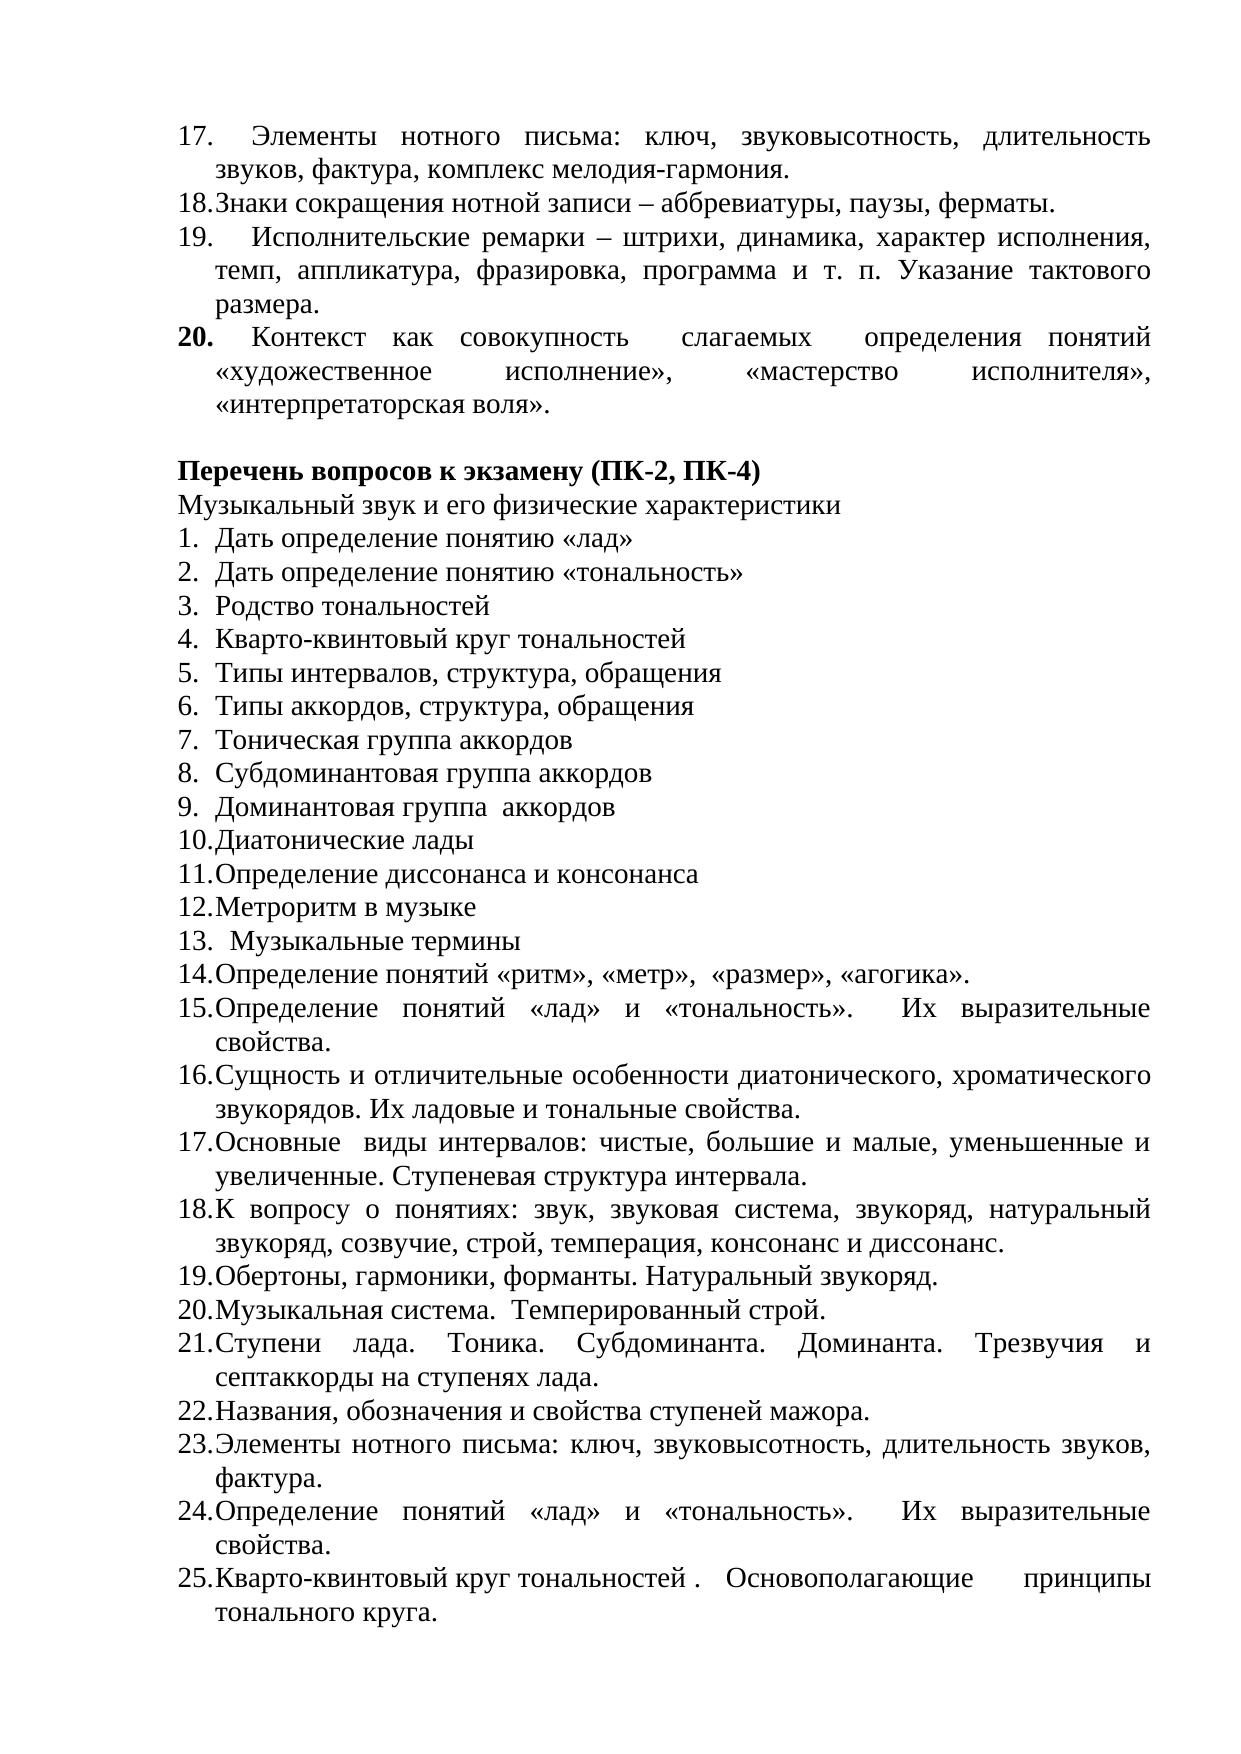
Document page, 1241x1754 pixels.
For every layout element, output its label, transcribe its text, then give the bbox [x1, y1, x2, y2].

list Основные виды интервалов: чистые, большие и малые, уменьшенные и увеличенные. Ступеневая структура интервала. [177, 1124, 1152, 1191]
list Музыкальная система. Темперированный строй. [177, 1292, 1152, 1326]
list Исполнительские ремарки – штрихи, динамика, характер исполнения, темп, аппликатура, фразировка, программа и т. п. Указание тактового размера. [177, 219, 1152, 319]
list Определение диссонанса и консонанса [177, 856, 1152, 889]
list Определение понятий «лад» и «тональность». Их выразительные свойства. [177, 1493, 1152, 1560]
list Кварто-квинтовый круг тональностей [177, 621, 1152, 655]
list Диатонические лады [177, 822, 1152, 856]
list Дать определение понятию «тональность» [177, 554, 1152, 588]
list Определение понятий «ритм», «метр», «размер», «агогика». [177, 957, 1152, 990]
list Типы аккордов, структура, обращения [177, 688, 1152, 722]
list Знаки сокращения нотной записи – аббревиатуры, паузы, ферматы. [177, 185, 1152, 219]
list Контекст как совокупность слагаемых определения понятий «художественное исполнение», «мастерство исполнителя», «интерпретаторская воля». [177, 319, 1152, 420]
list Ступени лада. Тоника. Субдоминанта. Доминанта. Трезвучия и септаккорды на ступенях лада. [177, 1326, 1152, 1393]
text Перечень вопросов к экзамену (ПК-2, ПК-4) [177, 453, 1152, 487]
list Дать определение понятию «лад» [177, 521, 1152, 554]
list Субдоминантовая группа аккордов [177, 755, 1152, 789]
list Музыкальные термины [177, 923, 1152, 957]
text Музыкальный звук и его физические характеристики [177, 487, 1152, 521]
list Тоническая группа аккордов [177, 722, 1152, 755]
list Названия, обозначения и свойства ступеней мажора. [177, 1393, 1152, 1426]
list Типы интервалов, структура, обращения [177, 655, 1152, 688]
list Элементы нотного письма: ключ, звуковысотность, длительность звуков, фактура, комплекс мелодия-гармония. [177, 118, 1152, 185]
list Обертоны, гармоники, форманты. Натуральный звукоряд. [177, 1258, 1152, 1292]
list К вопросу о понятиях: звук, звуковая система, звукоряд, натуральный звукоряд, созвучие, строй, темперация, консонанс и диссонанс. [177, 1191, 1152, 1258]
list Метроритм в музыке [177, 889, 1152, 923]
list Кварто-квинтовый круг тональностей . Основополагающие принципы тонального круга. [177, 1560, 1152, 1627]
list Определение понятий «лад» и «тональность». Их выразительные свойства. [177, 990, 1152, 1057]
list Родство тональностей [177, 588, 1152, 621]
list Сущность и отличительные особенности диатонического, хроматического звукорядов. Их ладовые и тональные свойства. [177, 1057, 1152, 1124]
list Доминантовая группа аккордов [177, 789, 1152, 822]
list Элементы нотного письма: ключ, звуковысотность, длительность звуков, фактура. [177, 1426, 1152, 1493]
